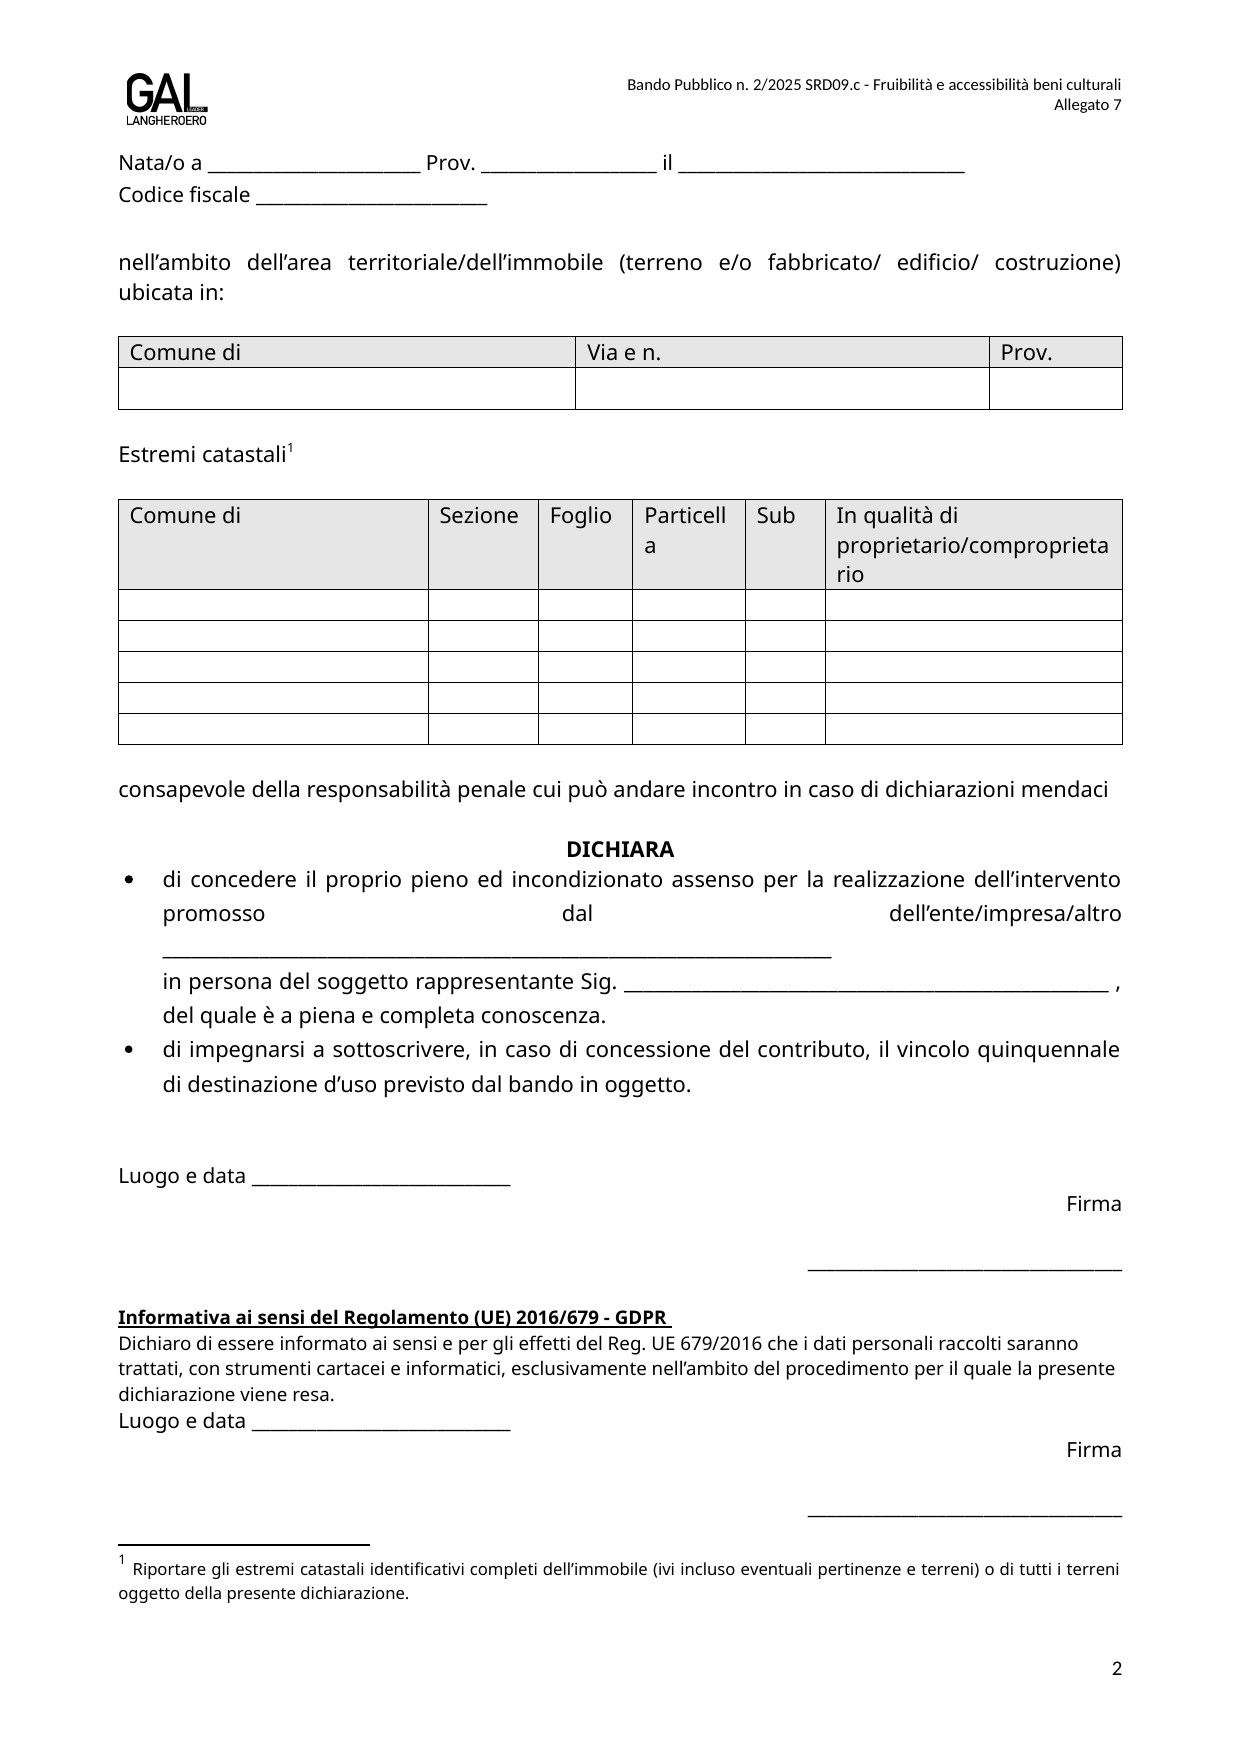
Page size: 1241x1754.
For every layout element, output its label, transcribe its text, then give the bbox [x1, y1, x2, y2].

table_cell [119, 683, 428, 713]
table_cell [576, 368, 989, 408]
text Estremi catastali [118, 439, 1122, 469]
table_cell [746, 590, 825, 620]
table_cell [539, 652, 632, 682]
table_cell [826, 621, 1122, 651]
text consapevole della responsabilità penale cui può andare incontro in caso di dichiarazioni mendaci [118, 774, 1122, 804]
table_cell [429, 590, 538, 620]
table_cell [633, 683, 745, 713]
table_cell [429, 652, 538, 682]
text __________________________________ [118, 1246, 1122, 1275]
table_header In qualità di proprietario/comproprietario [826, 500, 1122, 589]
table_cell [539, 683, 632, 713]
table_cell [119, 368, 575, 408]
table_cell [826, 683, 1122, 713]
text Firma [118, 1435, 1122, 1463]
text __________________________________ [118, 1492, 1122, 1520]
table_cell [429, 683, 538, 713]
text DICHIARA [118, 834, 1122, 864]
table_header Particella [633, 500, 745, 589]
table_header Foglio [539, 500, 632, 589]
text Nata/o a _______________________ Prov. ___________________ il _______________________________ [118, 148, 1122, 176]
table_header Prov. [990, 337, 1122, 367]
table_cell [119, 714, 428, 743]
table_cell [633, 652, 745, 682]
table_cell [746, 621, 825, 651]
list di impegnarsi a sottoscrivere, in caso di concessione del contributo, il vincolo quinquennale di destinazione d’uso previsto dal bando in oggetto. [125, 1034, 1122, 1098]
table_cell [633, 621, 745, 651]
text Luogo e data ____________________________ [118, 1407, 1122, 1435]
list di concedere il proprio pieno ed incondizionato assenso per la realizzazione dell’intervento promosso dal dell’ente/impresa/altro _____________________________________________________________________ [125, 864, 1122, 962]
table_cell [429, 621, 538, 651]
table_cell [539, 714, 632, 743]
text Codice fiscale _________________________ [118, 180, 1122, 209]
table_header Sezione [429, 500, 538, 589]
table_cell [826, 714, 1122, 743]
table_cell [746, 714, 825, 743]
table_cell [990, 368, 1122, 408]
table_cell [746, 652, 825, 682]
table_header Sub [746, 500, 825, 589]
table_cell [746, 683, 825, 713]
table_cell [826, 590, 1122, 620]
table_header Comune di [119, 500, 428, 589]
table_cell [119, 621, 428, 651]
table_header Comune di [119, 337, 575, 367]
text Luogo e data ____________________________ [118, 1161, 1122, 1189]
table_cell [119, 590, 428, 620]
table_cell [633, 590, 745, 620]
table_cell [539, 621, 632, 651]
text Informativa ai sensi del Regolamento (UE) 2016/679 - GDPR [118, 1304, 1122, 1330]
text Firma [118, 1189, 1122, 1218]
table_header Via e n. [576, 337, 989, 367]
list in persona del soggetto rappresentante Sig. __________________________________________________ , del quale è a piena e completa conoscenza. [162, 966, 1122, 1030]
table_cell [633, 714, 745, 743]
text Dichiaro di essere informato ai sensi e per gli effetti del Reg. UE 679/2016 che i dati personali raccolti saranno trattati, con strumenti cartacei e informatici, esclusivamente nell’ambito del procedimento per il quale la presente dichiarazione viene resa. [118, 1330, 1122, 1407]
table_cell [826, 652, 1122, 682]
table_cell [539, 590, 632, 620]
picture [127, 73, 208, 125]
text nell’ambito dell’area territoriale/dell’immobile (terreno e/o fabbricato/ edificio/ costruzione) ubicata in: [118, 247, 1122, 306]
table_cell [429, 714, 538, 743]
table_cell [119, 652, 428, 682]
